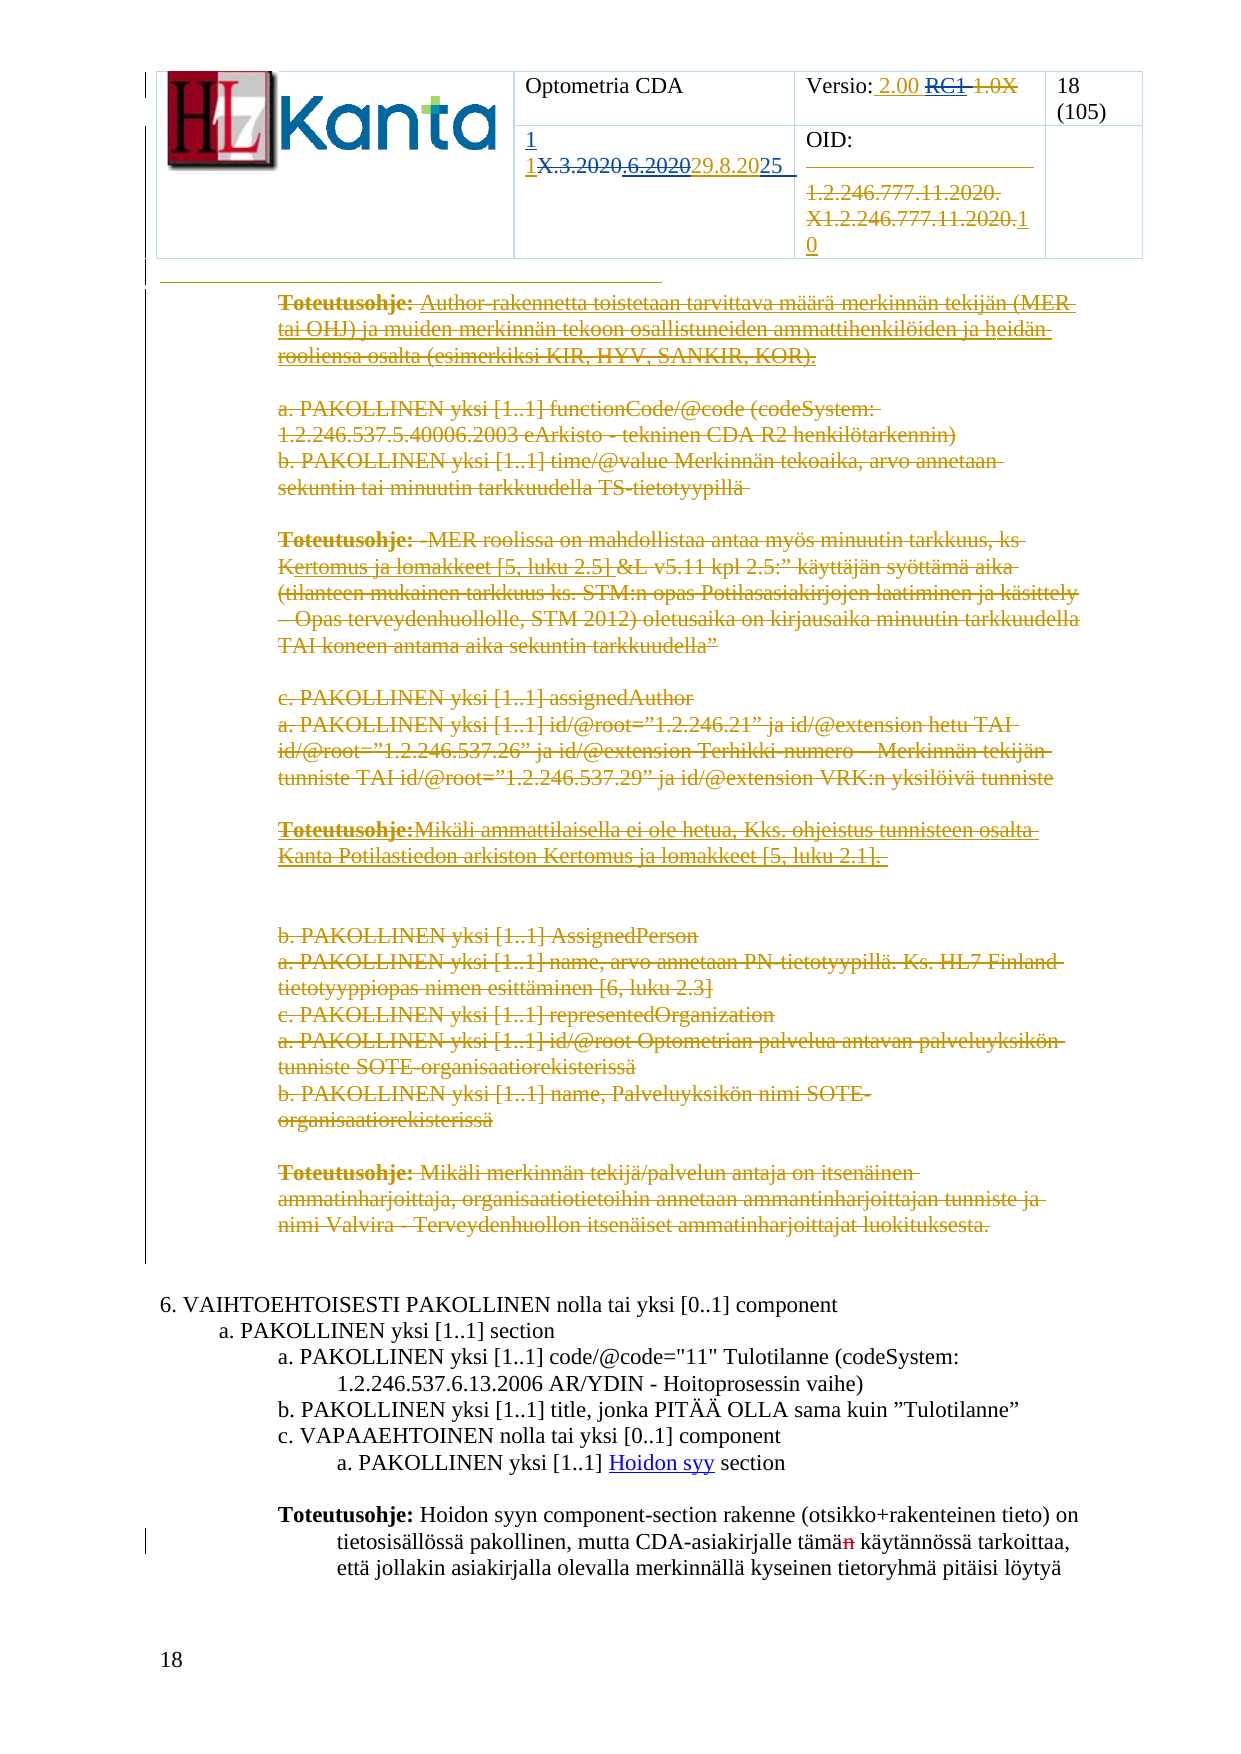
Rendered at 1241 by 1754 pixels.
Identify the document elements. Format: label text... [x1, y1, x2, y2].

text a. PAKOLLINEN yksi [1..1] Hoidon syy section [337, 1449, 1081, 1475]
text c. VAPAAEHTOINEN nolla tai yksi [0..1] component [278, 1422, 1081, 1449]
text 6. VAIHTOEHTOISESTI PAKOLLINEN nolla tai yksi [0..1] component [159, 1291, 1081, 1317]
text b. PAKOLLINEN yksi [1..1] title, jonka PITÄÄ OLLA sama kuin ”Tulotilanne” [278, 1396, 1081, 1422]
text a. PAKOLLINEN yksi [1..1] code/@code="11" Tulotilanne (codeSystem: 1.2.246.537.6.13.2006 AR/YDIN - Hoitoprosessin vaihe) [278, 1343, 1081, 1396]
text a. PAKOLLINEN yksi [1..1] section [218, 1317, 1081, 1343]
picture [281, 96, 496, 150]
picture [167, 71, 279, 171]
